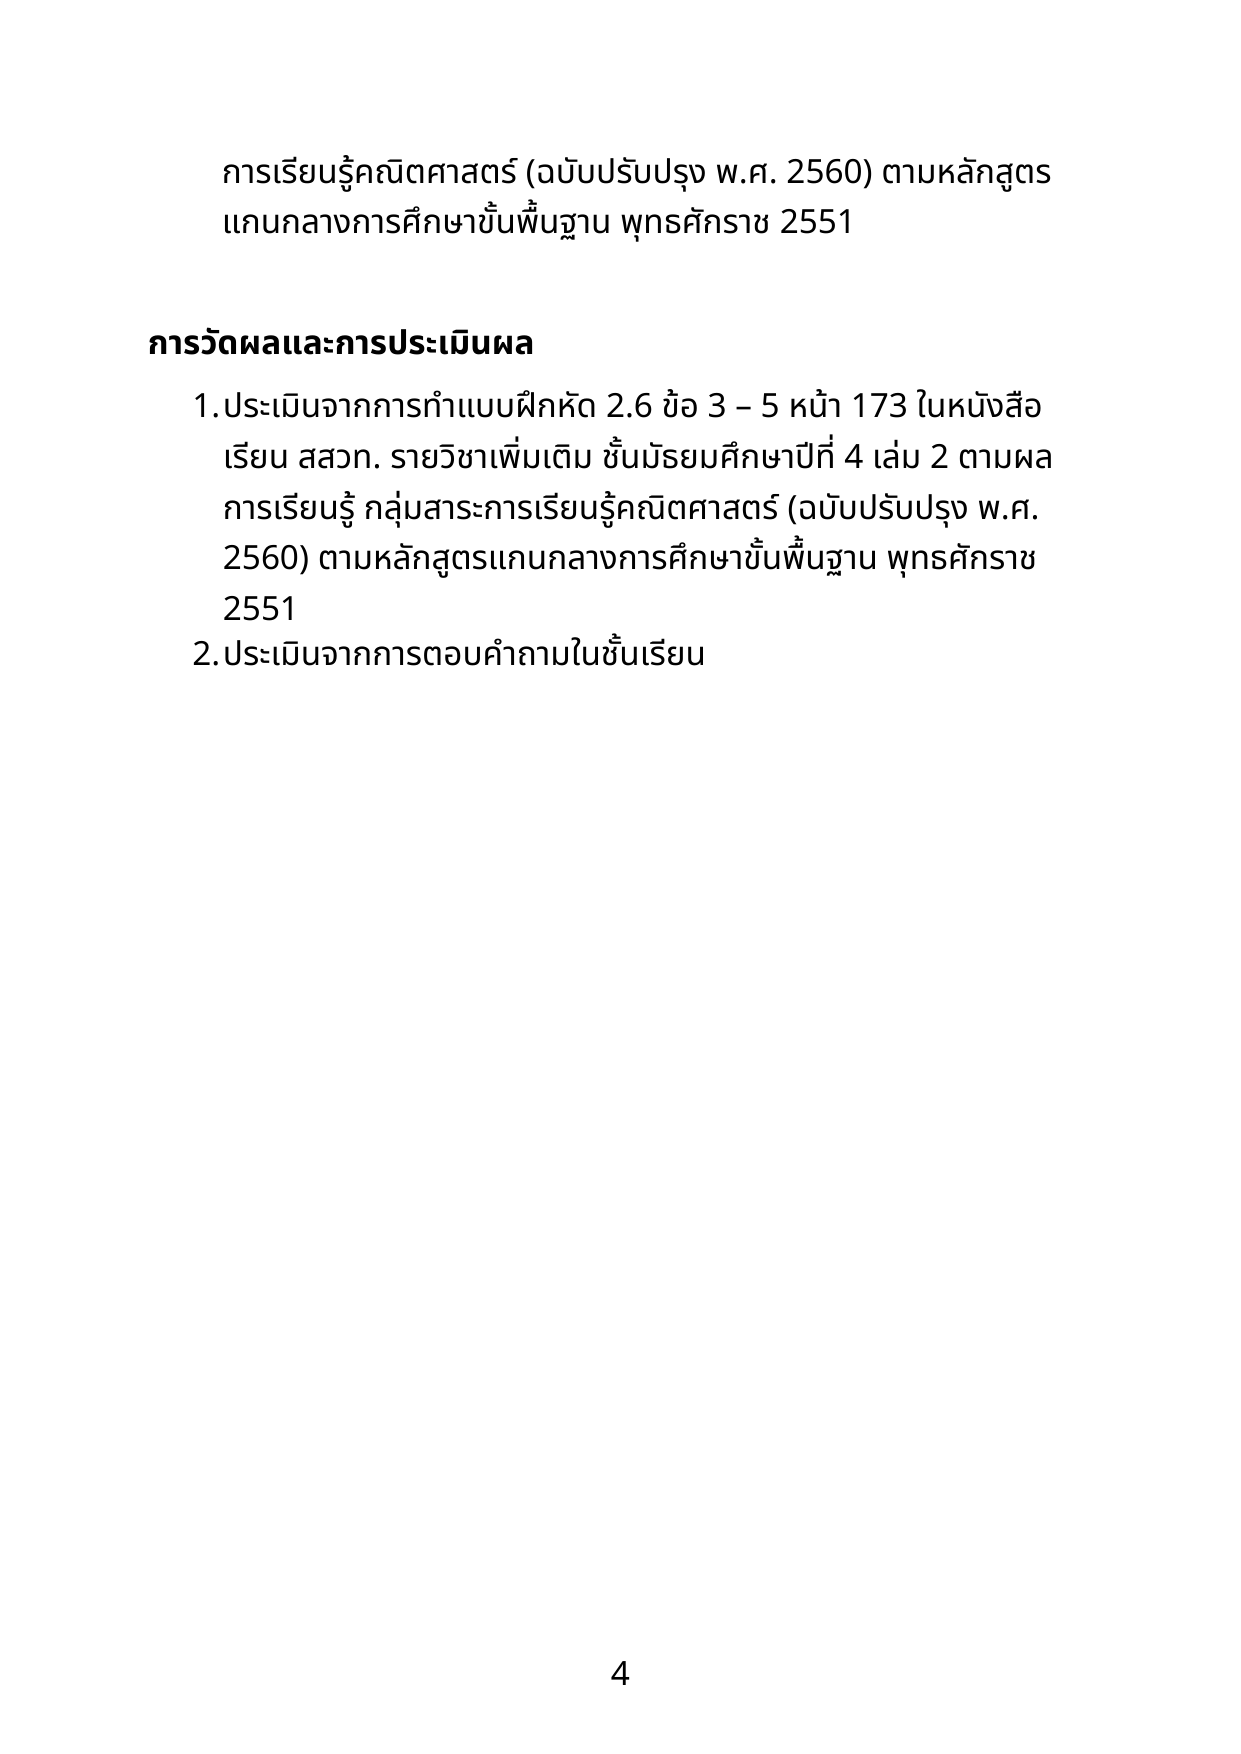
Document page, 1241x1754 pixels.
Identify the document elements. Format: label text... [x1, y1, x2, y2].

list ประเมินจากการทำแบบฝึกหัด 2.6 ข้อ 3 – 5 หน้า 173 ในหนังสือเรียน สสวท. รายวิชาเพิ่มเติม ชั้นมัธยมศึกษาปีที่ 4 เล่ม 2 ตามผลการเรียนรู้ กลุ่มสาระการเรียนรู้คณิตศาสตร์ (ฉบับปรับปรุง พ.ศ. 2560) ตามหลักสูตรแกนกลางการศึกษาขั้นพื้นฐาน พุทธศักราช 2551 [192, 382, 1092, 630]
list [192, 148, 1092, 249]
list ประเมินจากการตอบคำถามในชั้นเรียน [192, 630, 1092, 681]
text การวัดผลและการประเมินผล [148, 319, 1092, 370]
